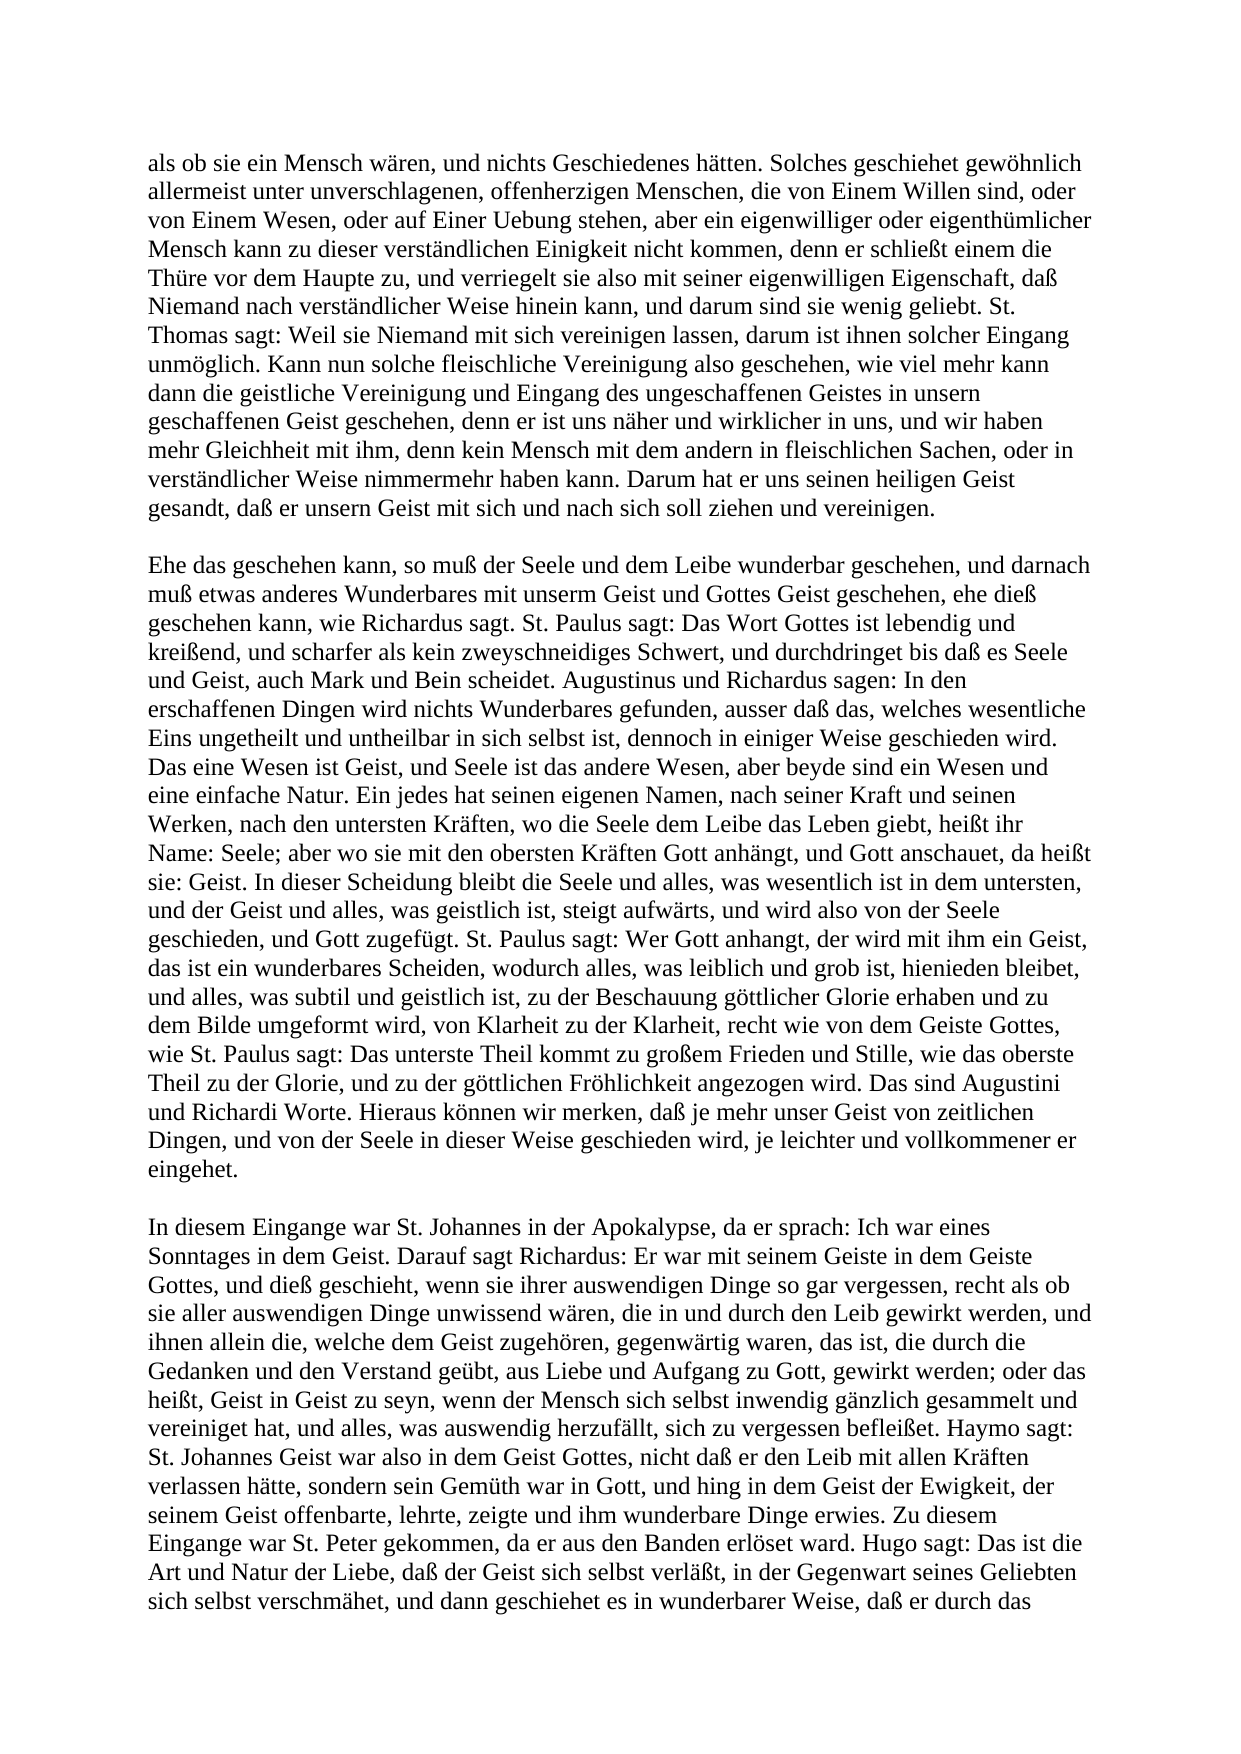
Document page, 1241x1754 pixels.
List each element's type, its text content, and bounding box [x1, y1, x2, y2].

text Ehe das geschehen kann, so muß der Seele und dem Leibe wunderbar geschehen, und darnach muß etwas anderes Wunderbares mit unserm Geist und Gottes Geist geschehen, ehe dieß geschehen kann, wie Richardus sagt. St. Paulus sagt: Das Wort Gottes ist lebendig und kreißend, und scharfer als kein zweyschneidiges Schwert, und durchdringet bis daß es Seele und Geist, auch Mark und Bein scheidet. Augustinus und Richardus sagen: In den erschaffenen Dingen wird nichts Wunderbares gefunden, ausser daß das, welches wesentliche Eins ungetheilt und untheilbar in sich selbst ist, dennoch in einiger Weise geschieden wird. Das eine Wesen ist Geist, und Seele ist das andere Wesen, aber beyde sind ein Wesen und eine einfache Natur. Ein jedes hat seinen eigenen Namen, nach seiner Kraft und seinen Werken, nach den untersten Kräften, wo die Seele dem Leibe das Leben giebt, heißt ihr Name: Seele; aber wo sie mit den obersten Kräften Gott anhängt, und Gott anschauet, da heißt sie: Geist. In dieser Scheidung bleibt die Seele und alles, was wesentlich ist in dem untersten, und der Geist und alles, was geistlich ist, steigt aufwärts, und wird also von der Seele geschieden, und Gott zugefügt. St. Paulus sagt: Wer Gott anhangt, der wird mit ihm ein Geist, das ist ein wunderbares Scheiden, wodurch alles, was leiblich und grob ist, hienieden bleibet, und alles, was subtil und geistlich ist, zu der Beschauung göttlicher Glorie erhaben und zu dem Bilde umgeformt wird, von Klarheit zu der Klarheit, recht wie von dem Geiste Gottes, wie St. Paulus sagt: Das unterste Theil kommt zu großem Frieden und Stille, wie das oberste Theil zu der Glorie, und zu der göttlichen Fröhlichkeit angezogen wird. Das sind Augustini und Richardi Worte. Hieraus können wir merken, daß je mehr unser Geist von zeitlichen Dingen, und von der Seele in dieser Weise geschieden wird, je leichter und vollkommener er eingehet. [148, 551, 1093, 1183]
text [148, 1212, 1093, 1615]
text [148, 148, 1093, 521]
